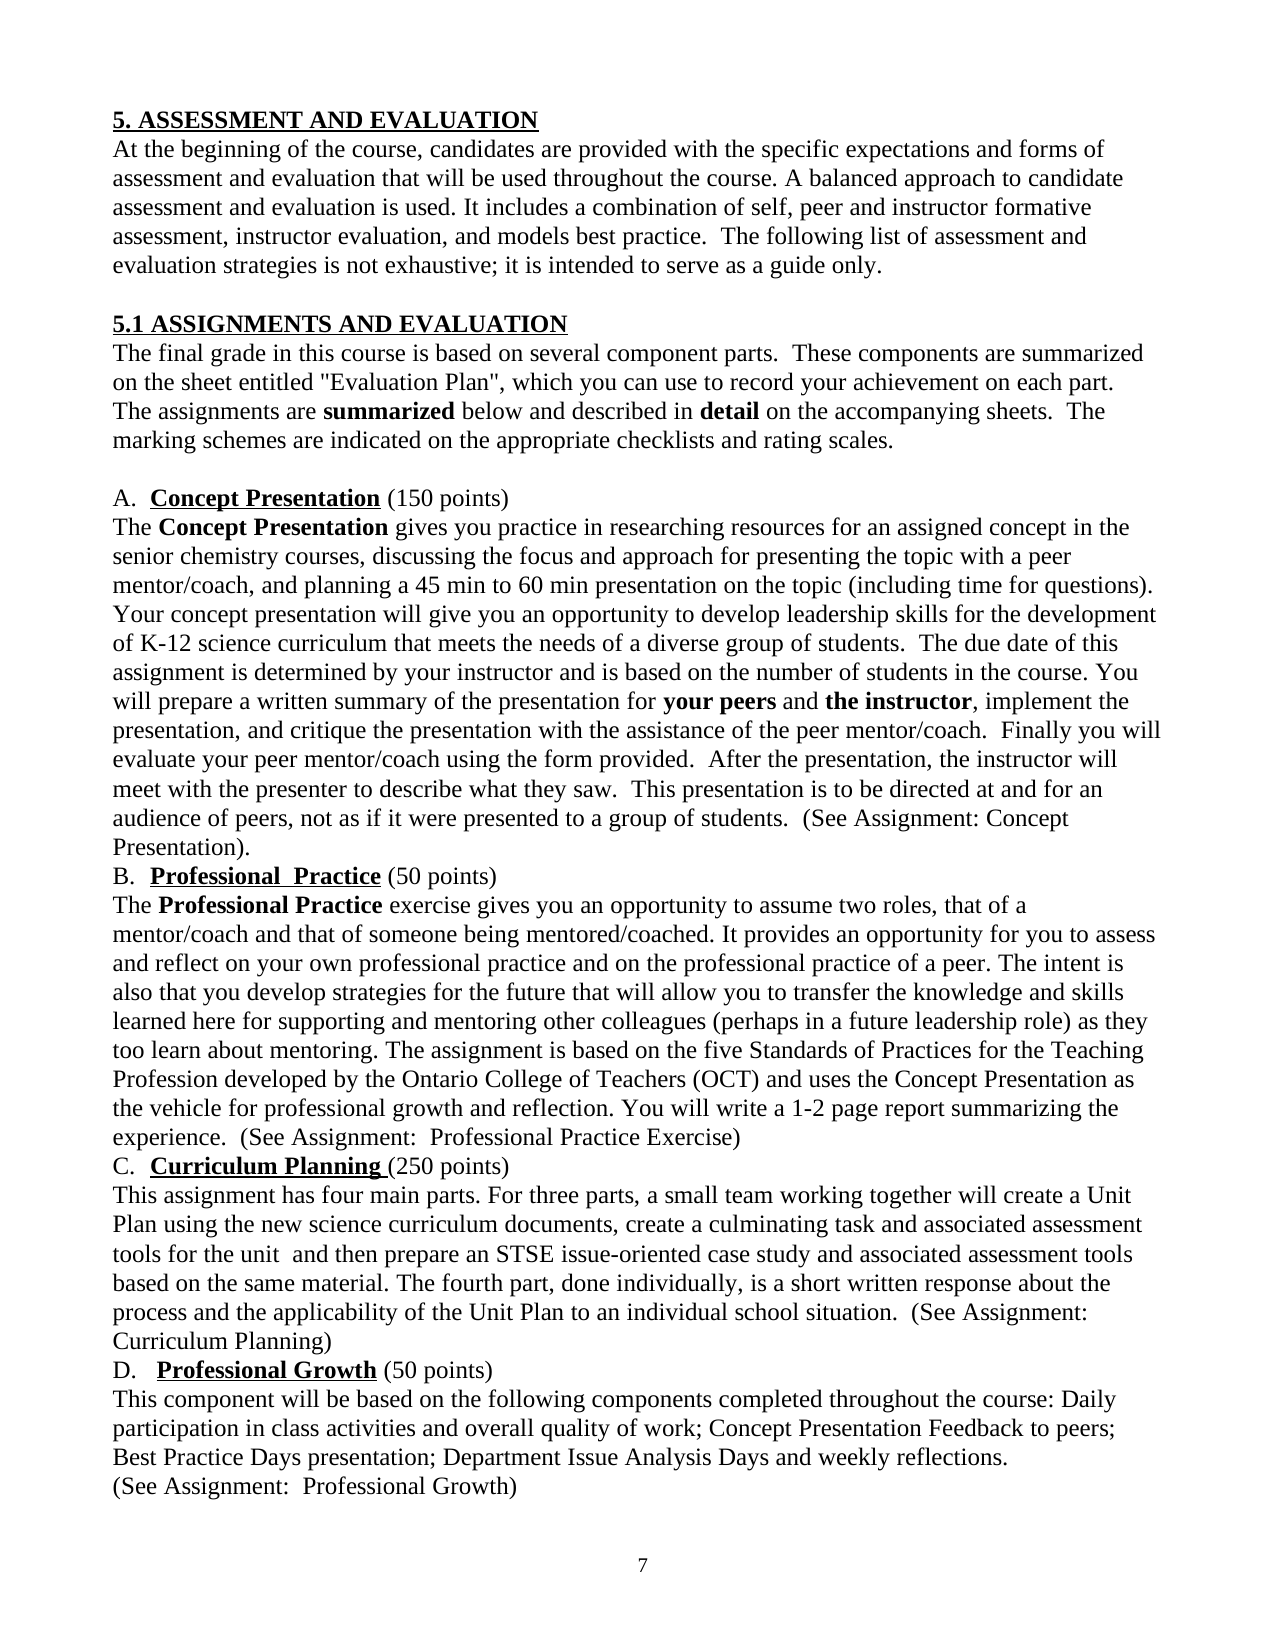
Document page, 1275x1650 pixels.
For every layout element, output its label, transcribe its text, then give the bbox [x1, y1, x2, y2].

text The Concept Presentation gives you practice in researching resources for an assigned concept in the senior chemistry courses, discussing the focus and approach for presenting the topic with a peer mentor/coach, and planning a 45 min to 60 min presentation on the topic (including time for questions). Your concept presentation will give you an opportunity to develop leadership skills for the development of K-12 science curriculum that meets the needs of a diverse group of students. The due date of this assignment is determined by your instructor and is based on the number of students in the course. You will prepare a written summary of the presentation for your peers and the instructor, implement the presentation, and critique the presentation with the assistance of the peer mentor/coach. Finally you will evaluate your peer mentor/coach using the form provided. After the presentation, the instructor will meet with the presenter to describe what they saw. This presentation is to be directed at and for an audience of peers, not as if it were presented to a group of students. (See Assignment: Concept Presentation). [112, 512, 1162, 861]
text (See Assignment: Professional Growth) [112, 1471, 1162, 1500]
text C. Curriculum Planning (250 points) [112, 1151, 1162, 1180]
text B. Professional Practice (50 points) [112, 861, 1162, 890]
text This assignment has four main parts. For three parts, a small team working together will create a Unit Plan using the new science curriculum documents, create a culminating task and associated assessment tools for the unit and then prepare an STSE issue-oriented case study and associated assessment tools based on the same material. The fourth part, done individually, is a short written response about the process and the applicability of the Unit Plan to an individual school situation. (See Assignment: Curriculum Planning) [112, 1180, 1162, 1355]
text 5. ASSESSMENT EVALUATION [112, 105, 1162, 134]
text The final grade in this course is based on several component parts. These components are summarized on the sheet entitled "Evaluation Plan", which you can use to record your achievement on each part. The assignments are summarized below and described in detail on the accompanying sheets. The marking schemes are indicated on the appropriate checklists and rating scales. [112, 337, 1162, 454]
text A. Concept Presentation (150 points) [112, 483, 1162, 512]
list At the beginning of the course, candidates are provided with the specific expectations and forms of assessment and evaluation that will be used throughout the course. A balanced approach to candidate assessment and evaluation is used. It includes a combination of self, peer and instructor formative assessment, instructor evaluation, and models best practice. The following list of assessment and evaluation strategies is not exhaustive; it is intended to serve as a guide only. [112, 134, 1162, 279]
text The Professional Practice exercise gives you an opportunity to assume two roles, that of a mentor/coach and that of someone being mentored/coached. It provides an opportunity for you to assess and reflect on your own professional practice and on the professional practice of a peer. The intent is also that you develop strategies for the future that will allow you to transfer the knowledge and skills learned here for supporting and mentoring other colleagues (perhaps in a future leadership role) as they too learn about mentoring. The assignment is based on the five Standards of Practices for the Teaching Profession developed by the Ontario College of Teachers (OCT) and uses the Concept Presentation as the vehicle for professional growth and reflection. You will write a 1-2 page report summarizing the experience. (See Assignment: Professional Practice Exercise) [112, 890, 1162, 1151]
text This component will be based on the following components completed throughout the course: Daily participation in class activities and overall quality of work; Concept Presentation Feedback to peers; Best Practice Days presentation; Department Issue Analysis Days and weekly reflections. [112, 1384, 1162, 1471]
text 5.1 ASSIGNMENTS EVALUATION [112, 308, 1162, 337]
text D. Professional Growth (50 points) [112, 1355, 1162, 1384]
